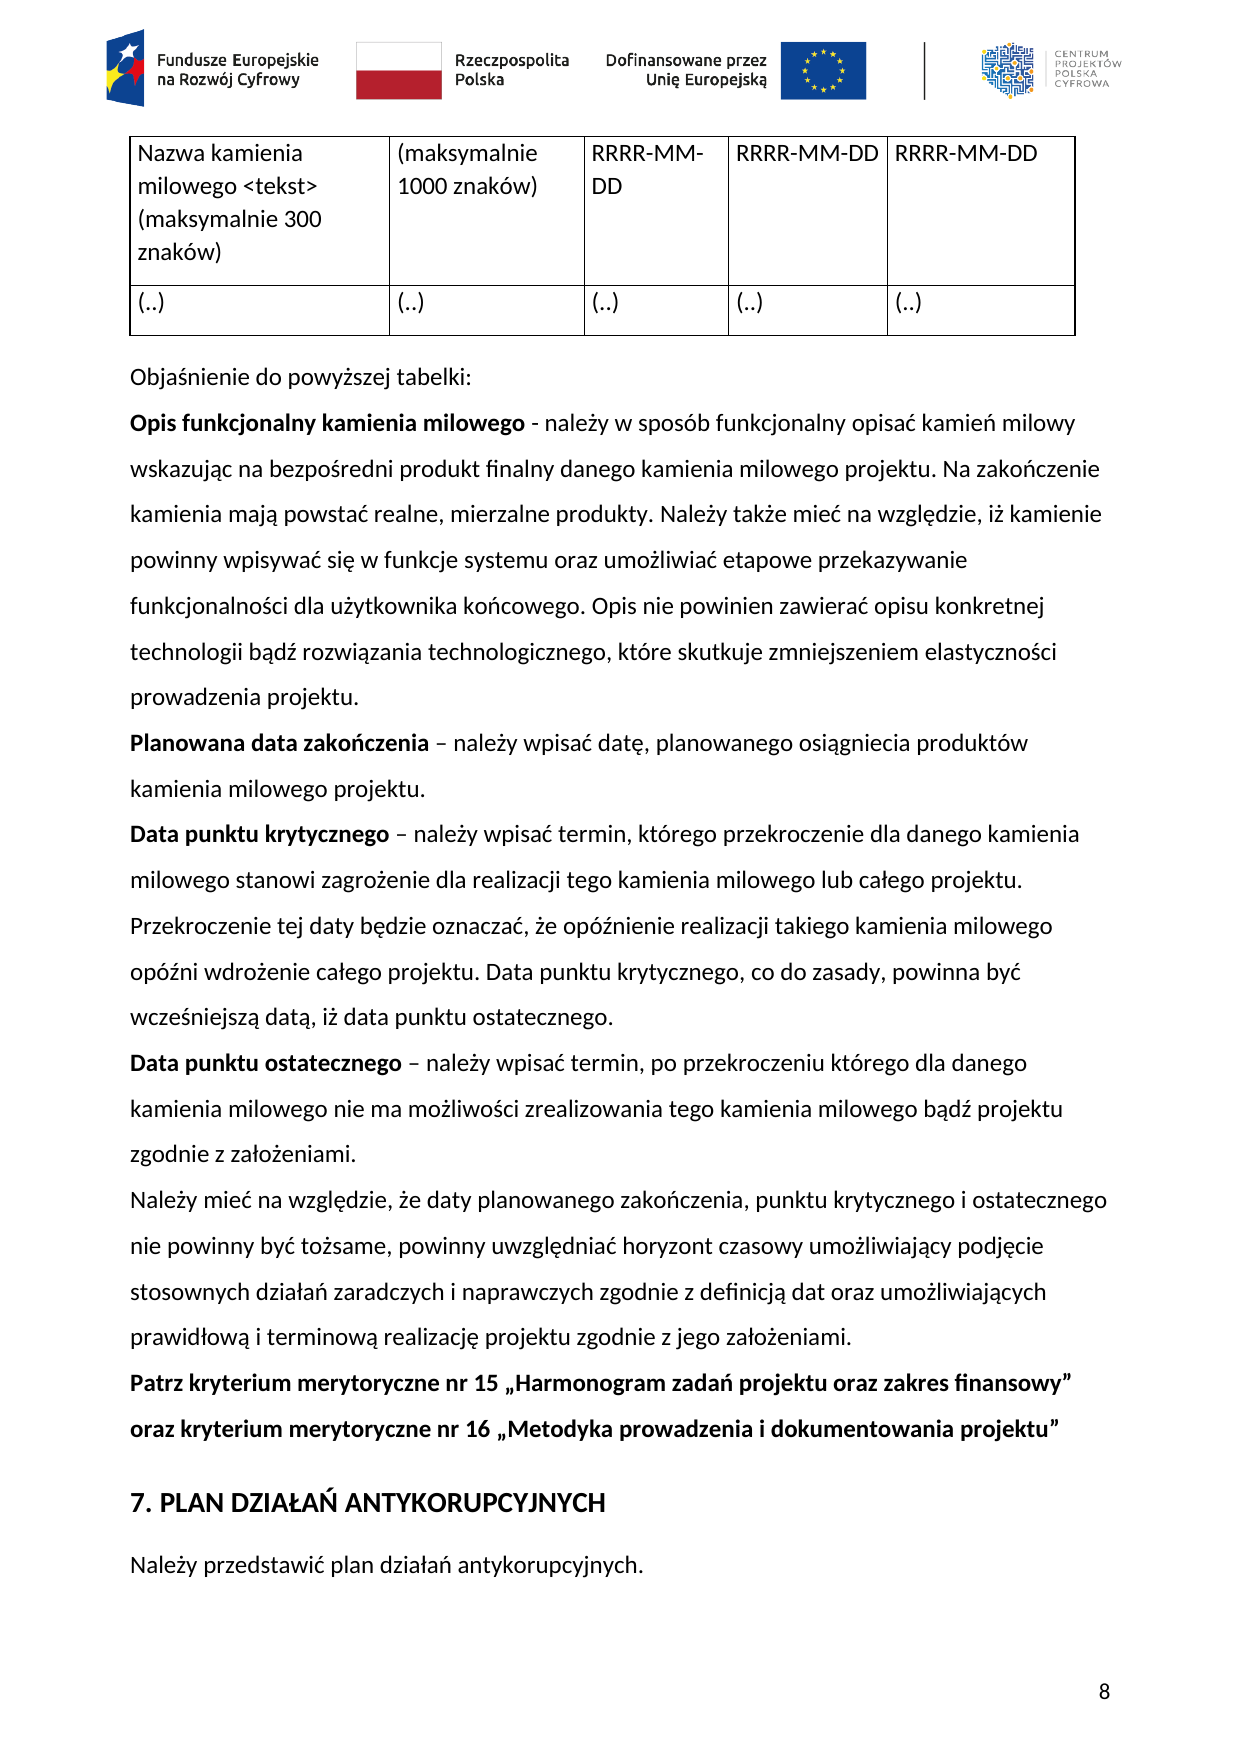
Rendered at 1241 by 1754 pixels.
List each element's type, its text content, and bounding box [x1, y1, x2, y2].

table_cell (..) [888, 286, 1074, 335]
table_cell (..) [390, 286, 584, 335]
table_cell RRRR-MM-DD [585, 137, 728, 285]
text Należy mieć na względzie, że daty planowanego zakończenia, punktu krytycznego i ostatecznego nie powinny być tożsame, powinny uwzględniać horyzont czasowy umożliwiający podjęcie stosownych działań zaradczych i naprawczych zgodnie z definicją dat oraz umożliwiających prawidłową i terminową realizację projektu zgodnie z jego założeniami. [130, 1184, 1110, 1352]
text Planowana data zakończenia – należy wpisać datę, planowanego osiągniecia produktów kamienia milowego projektu. [130, 727, 1110, 803]
text Należy przedstawić plan działań antykorupcyjnych. [130, 1550, 1110, 1580]
table_cell (..) [131, 286, 389, 335]
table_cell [131, 137, 389, 285]
table_cell RRRR-MM-DD [729, 137, 887, 285]
picture [106, 29, 1122, 107]
text Data punktu krytycznego – należy wpisać termin, którego przekroczenie dla danego kamienia milowego stanowi zagrożenie dla realizacji tego kamienia milowego lub całego projektu. Przekroczenie tej daty będzie oznaczać, że opóźnienie realizacji takiego kamienia milowego opóźni wdrożenie całego projektu. Data punktu krytycznego, co do zasady, powinna być wcześniejszą datą, iż data punktu ostatecznego. [130, 818, 1110, 1032]
table_cell RRRR-MM-DD [888, 137, 1074, 285]
table_cell (..) [585, 286, 728, 335]
text Objaśnienie do powyższej tabelki: [130, 361, 1110, 392]
text Opis funkcjonalny kamienia milowego - należy w sposób funkcjonalny opisać kamień milowy wskazując na bezpośredni produkt finalny danego kamienia milowego projektu. Na zakończenie kamienia mają powstać realne, mierzalne produkty. Należy także mieć na względzie, iż kamienie powinny wpisywać się w funkcje systemu oraz umożliwiać etapowe przekazywanie funkcjonalności dla użytkownika końcowego. Opis nie powinien zawierać opisu konkretnej technologii bądź rozwiązania technologicznego, które skutkuje zmniejszeniem elastyczności prowadzenia projektu. [130, 407, 1110, 712]
text Patrz kryterium merytoryczne nr 15 „Harmonogram zadań projektu oraz zakres finansowy” oraz kryterium merytoryczne nr 16 „Metodyka prowadzenia i dokumentowania projektu” [130, 1367, 1110, 1443]
text Data punktu ostatecznego – należy wpisać termin, po przekroczeniu którego dla danego kamienia milowego nie ma możliwości zrealizowania tego kamienia milowego bądź projektu zgodnie z założeniami. [130, 1047, 1110, 1169]
table_cell (maksymalnie 1000 znaków) [390, 137, 584, 285]
table_cell (..) [729, 286, 887, 335]
subtitle PLAN DZIAŁAŃ ANTYKORUPCYJNYCH [130, 1484, 1110, 1519]
